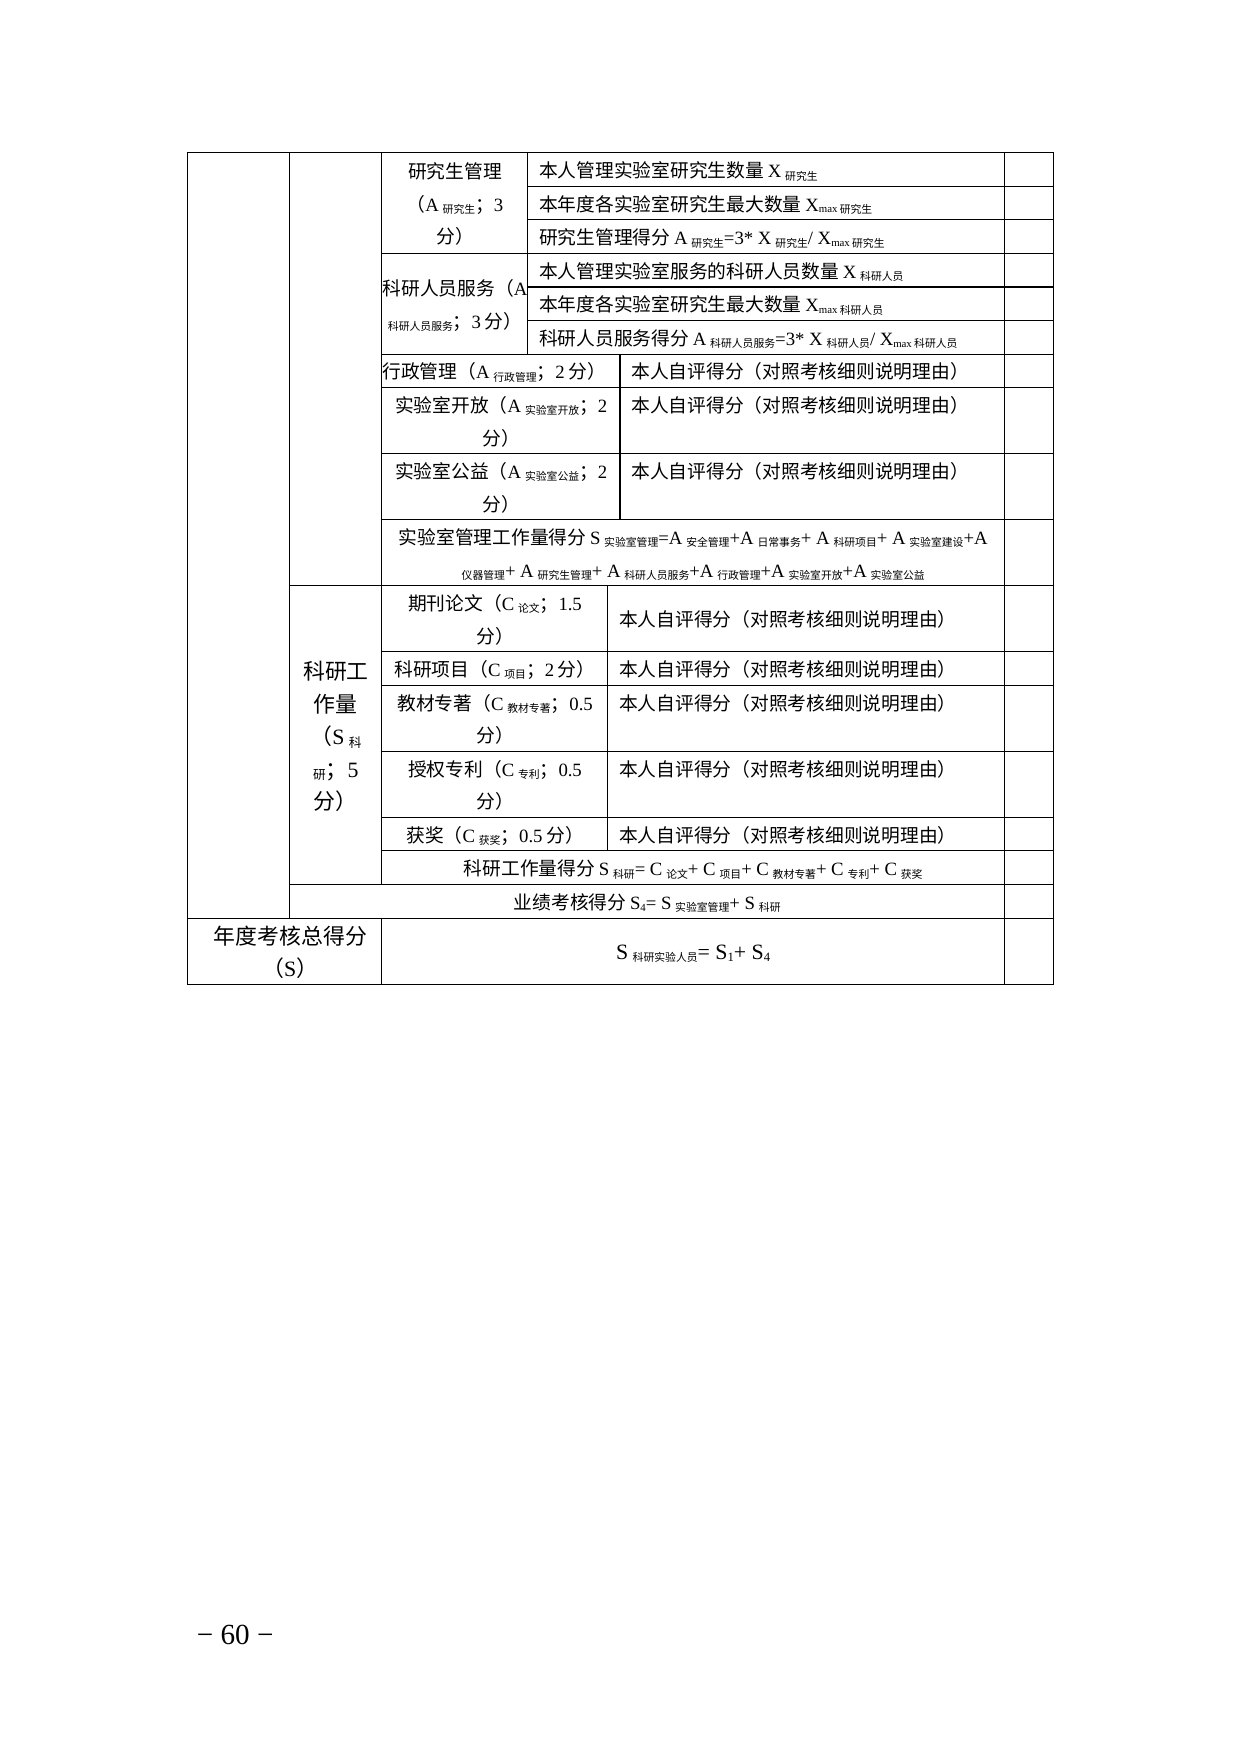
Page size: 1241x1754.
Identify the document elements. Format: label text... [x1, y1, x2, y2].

table_cell [1005, 752, 1053, 817]
table_cell [1005, 520, 1053, 585]
table_cell 本人自评得分（对照考核细则说明理由） [608, 686, 1004, 751]
table_cell 本人自评得分（对照考核细则说明理由） [621, 388, 1004, 453]
table_cell [1005, 288, 1053, 320]
table_cell 本人自评得分（对照考核细则说明理由） [608, 586, 1004, 651]
table_cell 期刊论文（C论文；1.5分） [382, 586, 607, 651]
table_cell S科研实验人员= S1+ S4 [382, 919, 1004, 983]
table_cell [1005, 919, 1053, 983]
table_cell [1005, 885, 1053, 917]
table_cell 研究生管理（A研究生；3分） [382, 153, 527, 253]
table_cell 授权专利（C专利；0.5分） [382, 752, 607, 817]
table_cell [1005, 652, 1053, 685]
table_cell 行政管理（A行政管理；2分） [382, 355, 619, 387]
table_cell 科研工作量得分S科研= C论文+ C项目+ C教材专著+ C专利+ C获奖 [382, 851, 1004, 884]
table_cell 实验室公益（A实验室公益；2分） [382, 454, 619, 519]
table_cell 本年度各实验室研究生最大数量Xmax研究生 [528, 187, 1004, 219]
table_cell 本人管理实验室服务的科研人员数量X科研人员 [528, 254, 1004, 286]
table_cell [1005, 818, 1053, 850]
table_cell [1005, 851, 1053, 884]
table_cell [1005, 321, 1053, 353]
table_cell 本人自评得分（对照考核细则说明理由） [608, 652, 1004, 685]
table_cell [1005, 153, 1053, 186]
table_cell [1005, 454, 1053, 519]
table_cell [1005, 355, 1053, 387]
table_cell [1005, 220, 1053, 253]
table_cell [1005, 388, 1053, 453]
table_cell 科研人员服务（A科研人员服务；3分） [382, 254, 527, 353]
table_cell 科研工作量（S科研；5分） [290, 586, 381, 884]
table_cell 本年度各实验室研究生最大数量Xmax科研人员 [528, 288, 1004, 320]
table_cell 业绩考核得分S4= S实验室管理+ S科研 [290, 885, 1004, 917]
table_cell [1005, 254, 1053, 286]
table_cell [1005, 586, 1053, 651]
table_cell 获奖（C获奖；0.5分） [382, 818, 607, 850]
table_cell 本人自评得分（对照考核细则说明理由） [608, 818, 1004, 850]
table_cell 教材专著（C教材专著；0.5分） [382, 686, 607, 751]
table_cell 本人自评得分（对照考核细则说明理由） [621, 355, 1004, 387]
table_cell 年度考核总得分（S） [188, 919, 381, 983]
table_cell 本人自评得分（对照考核细则说明理由） [621, 454, 1004, 519]
table_cell 本人自评得分（对照考核细则说明理由） [608, 752, 1004, 817]
table_cell 实验室开放（A实验室开放；2分） [382, 388, 619, 453]
table_cell 科研人员服务得分A科研人员服务=3* X科研人员/ Xmax科研人员 [528, 321, 1004, 353]
table_cell 实验室管理工作量得分S实验室管理=A安全管理+A日常事务+ A科研项目+ A实验室建设+A仪器管理+ A研究生管理+ A科研人员服务+A行政管理+A实验室开放+A实验室公益 [382, 520, 1004, 585]
table_cell [1005, 187, 1053, 219]
table_cell 本人管理实验室研究生数量X研究生 [528, 153, 1004, 186]
table_cell 科研项目（C项目；2分） [382, 652, 607, 685]
table_cell [1005, 686, 1053, 751]
table_cell 研究生管理得分A研究生=3* X研究生/ Xmax研究生 [528, 220, 1004, 253]
